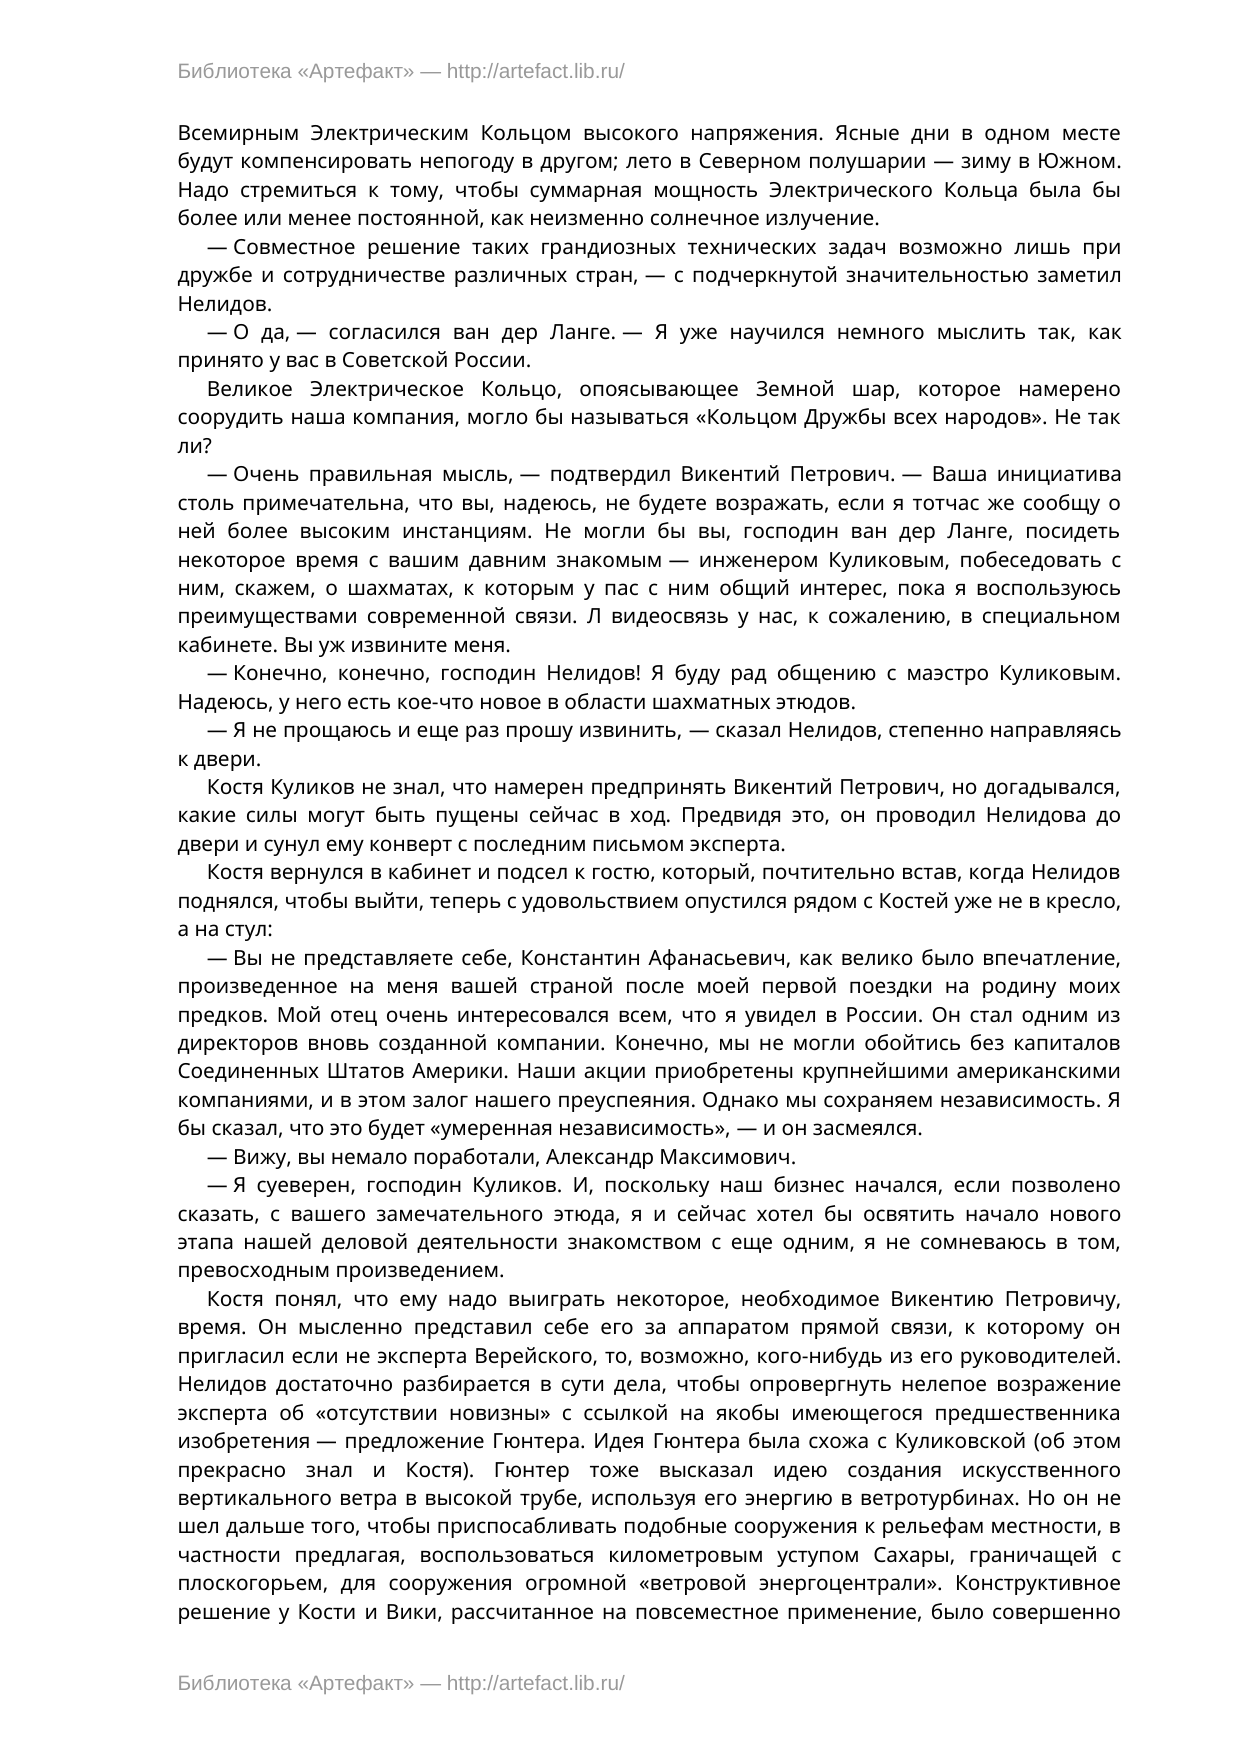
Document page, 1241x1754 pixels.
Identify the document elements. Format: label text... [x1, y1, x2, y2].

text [177, 1284, 1122, 1625]
text — Совместное решение таких грандиозных технических задач возможно лишь при дружбе и сотрудничестве различных стран, — с подчеркнутой значительностью заметил Нелидов. [177, 232, 1122, 317]
text — Конечно, конечно, господин Нелидов! Я буду рад общению с маэстро Куликовым. Надеюсь, у него есть кое-что новое в области шахматных этюдов. [177, 658, 1122, 715]
text Костя Куликов не знал, что намерен предпринять Викентий Петрович, но догадывался, какие силы могут быть пущены сейчас в ход. Предвидя это, он проводил Нелидова до двери и сунул ему конверт с последним письмом эксперта. [177, 772, 1122, 857]
text Великое Электрическое Кольцо, опоясывающее Земной шар, которое намерено соорудить наша компания, могло бы называться «Кольцом Дружбы всех народов». Не так ли? [177, 374, 1122, 459]
text — Очень правильная мысль, — подтвердил Викентий Петрович. — Ваша инициатива столь примечательна, что вы, надеюсь, не будете возражать, если я тотчас же сообщу о ней более высоким инстанциям. Не могли бы вы, господин ван дер Ланге, посидеть некоторое время с вашим давним знакомым — инженером Куликовым, побеседовать с ним, скажем, о шахматах, к которым у пас с ним общий интерес, пока я воспользуюсь преимуществами современной связи. Л видеосвязь у нас, к сожалению, в специальном кабинете. Bы уж извините меня. [177, 459, 1122, 658]
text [177, 118, 1122, 232]
text — Вы не представляете себе, Константин Афанасьевич, как велико было впечатление, произведенное на меня вашей страной после моей первой поездки на родину моих предков. Мой отец очень интересовался всем, что я увидел в России. Он стал одним из директоров вновь созданной компании. Конечно, мы не могли обойтись без капиталов Соединенных Штатов Америки. Наши акции приобретены крупнейшими американскими компаниями, и в этом залог нашего преуспеяния. Однако мы сохраняем независимость. Я бы сказал, что это будет «умеренная независимость», — и он засмеялся. [177, 943, 1122, 1142]
text — Вижу, вы немало поработали, Александр Максимович. [177, 1142, 1122, 1170]
text — О да, — согласился ван дер Ланге. — Я уже научился немного мыслить так, как принято у вас в Советской России. [177, 317, 1122, 374]
text — Я суеверен, господин Куликов. И, поскольку наш бизнес начался, если позволено сказать, с вашего замечательного этюда, я и сейчас хотел бы освятить начало нового этапа нашей деловой деятельности знакомством с еще одним, я не сомневаюсь в том, превосходным произведением. [177, 1170, 1122, 1284]
text — Я не прощаюсь и еще раз прошу извинить, — сказал Нелидов, степенно направляясь к двери. [177, 715, 1122, 772]
text Костя вернулся в кабинет и подсел к гостю, который, почтительно встав, когда Нелидов поднялся, чтобы выйти, теперь с удовольствием опустился рядом с Костей уже не в кресло, а на стул: [177, 857, 1122, 943]
